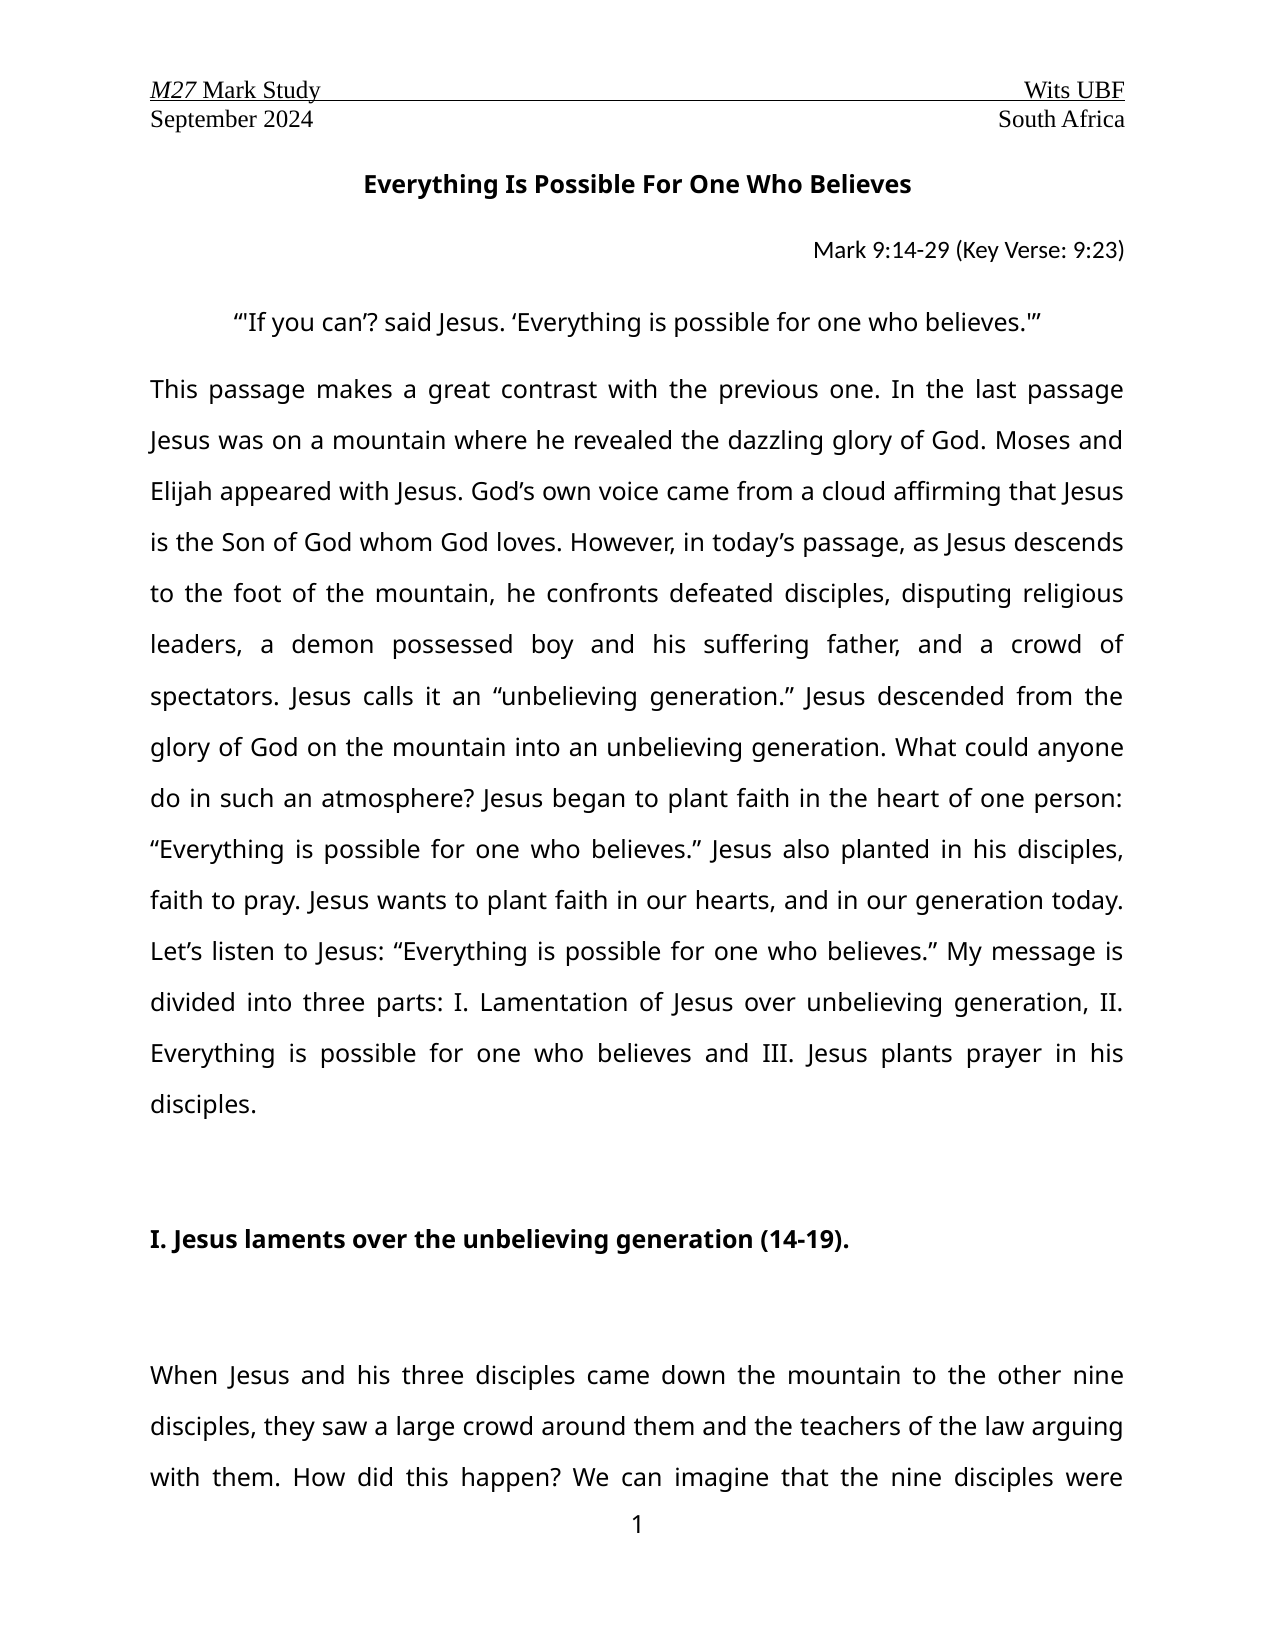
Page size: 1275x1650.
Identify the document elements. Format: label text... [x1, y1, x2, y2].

text I. Jesus laments over the unbelieving generation (14-19). [150, 1222, 1125, 1256]
text “'If you can’? said Jesus. ‘Everything is possible for one who believes.'” [150, 304, 1125, 338]
text Mark 9:14-29 (Key Verse: 9:23) [150, 234, 1125, 265]
text This passage makes a great contrast with the previous one. In the last passage Jesus was on a mountain where he revealed the dazzling glory of God. Moses and Elijah appeared with Jesus. God’s own voice came from a cloud affirming that Jesus is the Son of God whom God loves. However, in today’s passage, as Jesus descends to the foot of the mountain, he confronts defeated disciples, disputing religious leaders, a demon possessed boy and his suffering father, and a crowd of spectators. Jesus calls it an “unbelieving generation.” Jesus descended from the glory of God on the mountain into an unbelieving generation. What could anyone do in such an atmosphere? Jesus began to plant faith in the heart of one person: “Everything is possible for one who believes.” Jesus also planted in his disciples, faith to pray. Jesus wants to plant faith in our hearts, and in our generation today. Let’s listen to Jesus: “Everything is possible for one who believes.” My message is divided into three parts: I. Lamentation of Jesus over unbelieving generation, II. Everything is possible for one who believes and III. Jesus plants prayer in his disciples. [150, 372, 1125, 1121]
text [150, 1357, 1125, 1493]
text Everything Is Possible For One Who Believes [150, 167, 1125, 201]
